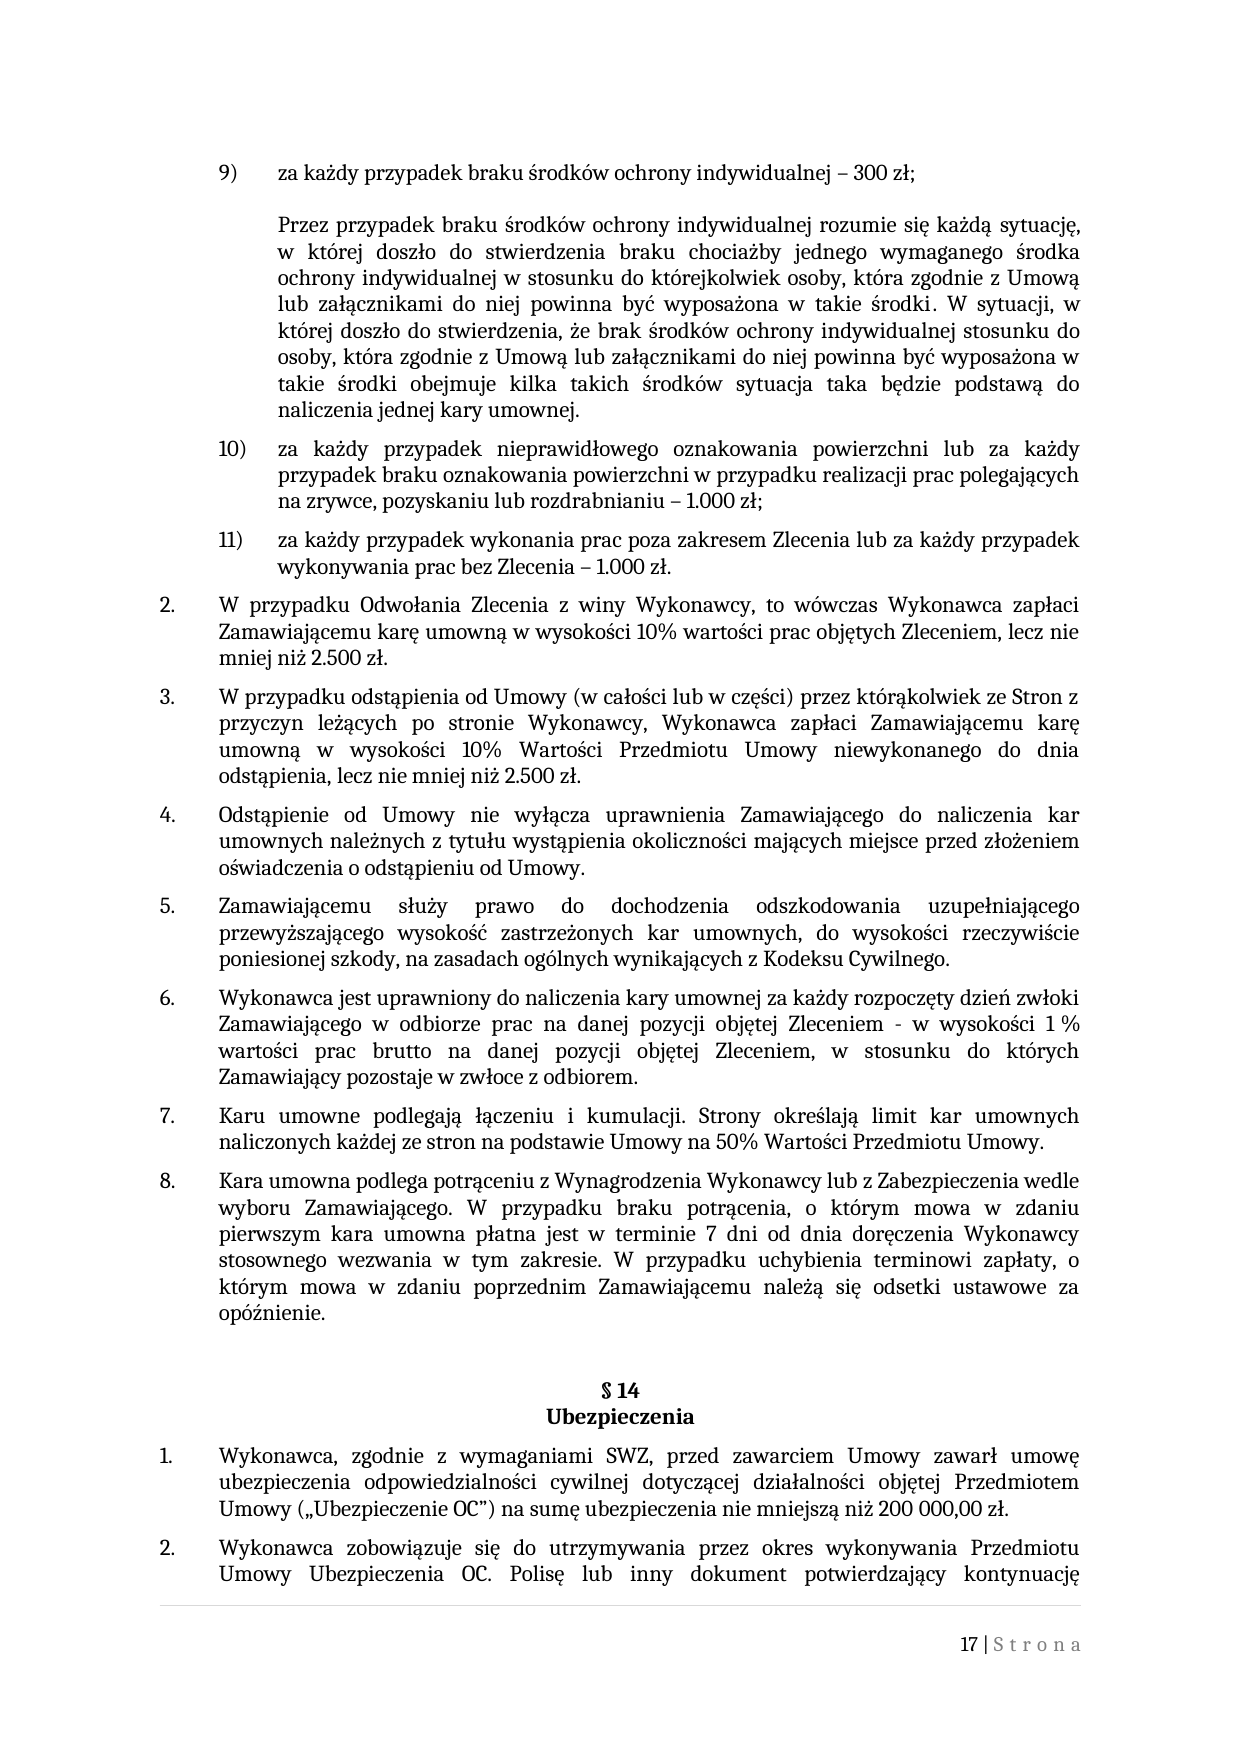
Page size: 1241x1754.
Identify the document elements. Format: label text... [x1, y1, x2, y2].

text 4. Odstąpienie od Umowy nie wyłącza uprawnienia Zamawiającego do naliczenia kar umownych należnych z tytułu wystąpienia okoliczności mających miejsce przed złożeniem oświadczenia o odstąpieniu od Umowy. [159, 802, 1081, 881]
list za każdy przypadek braku środków ochrony indywidualnej – 300 zł; Przez przypadek braku środków ochrony indywidualnej rozumie się każdą sytuację, w której doszło do stwierdzenia braku chociażby jednego wymaganego środka ochrony indywidualnej w stosunku do którejkolwiek osoby, która zgodnie z Umową lub załącznikami do niej powinna być wyposażona w takie środki. W sytuacji, w której doszło do stwierdzenia, że brak środków ochrony indywidualnej stosunku do osoby, która zgodnie z Umową lub załącznikami do niej powinna być wyposażona w takie środki obejmuje kilka takich środków sytuacja taka będzie podstawą do naliczenia jednej kary umownej. [218, 159, 1081, 423]
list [159, 1534, 1081, 1587]
text 5. Zamawiającemu służy prawo do dochodzenia odszkodowania uzupełniającego przewyższającego wysokość zastrzeżonych kar umownych, do wysokości rzeczywiście poniesionej szkody, na zasadach ogólnych wynikających z Kodeksu Cywilnego. [159, 893, 1081, 972]
text 7. Karu umowne podlegają łączeniu i kumulacji. Strony określają limit kar umownych naliczonych każdej ze stron na podstawie Umowy na 50% Wartości Przedmiotu Umowy. [159, 1103, 1081, 1156]
text 8. Kara umowna podlega potrąceniu z Wynagrodzenia Wykonawcy lub z Zabezpieczenia wedle wyboru Zamawiającego. W przypadku braku potrącenia, o którym mowa w zdaniu pierwszym kara umowna płatna jest w terminie 7 dni od dnia doręczenia Wykonawcy stosownego wezwania w tym zakresie. W przypadku uchybienia terminowi zapłaty, o którym mowa w zdaniu poprzednim Zamawiającemu należą się odsetki ustawowe za opóźnienie. [159, 1168, 1081, 1326]
text 6. Wykonawca jest uprawniony do naliczenia kary umownej za każdy rozpoczęty dzień zwłoki Zamawiającego w odbiorze prac na danej pozycji objętej Zleceniem - w wysokości 1 % wartości prac brutto na danej pozycji objętej Zleceniem, w stosunku do których Zamawiający pozostaje w zwłoce z odbiorem. [159, 985, 1081, 1090]
text 3. W przypadku odstąpienia od Umowy (w całości lub w części) przez którąkolwiek ze Stron z przyczyn leżących po stronie Wykonawcy, Wykonawca zapłaci Zamawiającemu karę umowną w wysokości 10% Wartości Przedmiotu Umowy niewykonanego do dnia odstąpienia, lecz nie mniej niż 2.500 zł. [159, 684, 1081, 789]
list za każdy przypadek wykonania prac poza zakresem Zlecenia lub za każdy przypadek wykonywania prac bez Zlecenia – 1.000 zł. [218, 527, 1081, 580]
text 2. W przypadku Odwołania Zlecenia z winy Wykonawcy, to wówczas Wykonawca zapłaci Zamawiającemu karę umowną w wysokości 10% wartości prac objętych Zleceniem, lecz nie mniej niż 2.500 zł. [159, 592, 1081, 671]
list Wykonawca, zgodnie z wymaganiami SWZ, przed zawarciem Umowy zawarł umowę ubezpieczenia odpowiedzialności cywilnej dotyczącej działalności objętej Przedmiotem Umowy („Ubezpieczenie OC”) na sumę ubezpieczenia nie mniejszą niż 200 000,00 zł. [159, 1443, 1081, 1522]
list za każdy przypadek nieprawidłowego oznakowania powierzchni lub za każdy przypadek braku oznakowania powierzchni w przypadku realizacji prac polegających na zrywce, pozyskaniu lub rozdrabnianiu – 1.000 zł; [218, 436, 1081, 514]
text § 14 Ubezpieczenia [159, 1377, 1081, 1430]
